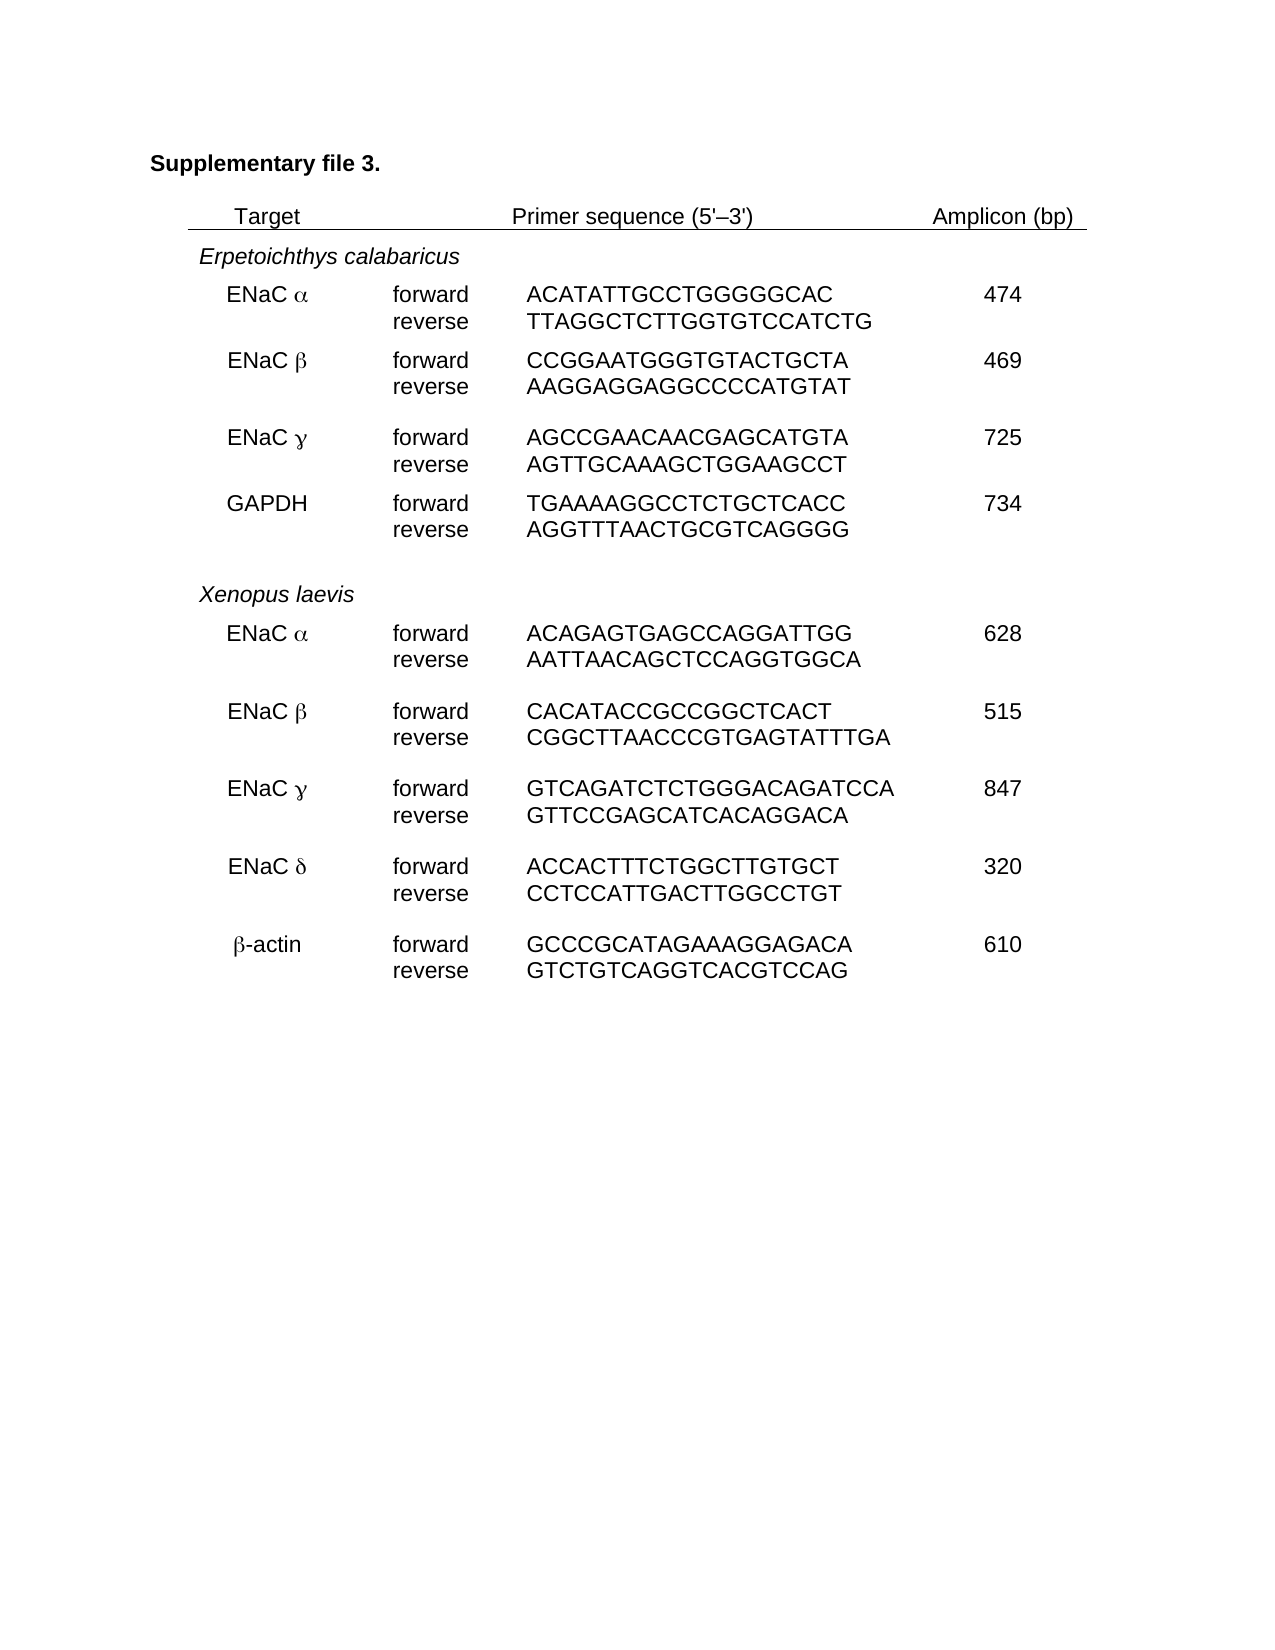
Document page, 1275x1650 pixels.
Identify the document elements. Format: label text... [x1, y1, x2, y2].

table_header Primer sequence (5'–3') [346, 203, 918, 229]
table_cell ACCACTTTCTGGCTTGTGCT CCTCCATTGACTTGGCCTGT [515, 841, 918, 918]
table_cell GAPDH [188, 477, 346, 581]
table_cell forward reverse [346, 918, 515, 996]
table_cell forward reverse [346, 841, 515, 918]
table_cell ENaC  [188, 334, 346, 412]
table_cell ENaC  [188, 269, 346, 334]
table_cell forward reverse [346, 269, 515, 334]
table_cell GTCAGATCTCTGGGACAGATCCA GTTCCGAGCATCACAGGACA [515, 763, 918, 841]
table_cell 734 [919, 477, 1087, 581]
table_header Amplicon (bp) [919, 203, 1087, 229]
table_cell ENaC [188, 608, 346, 685]
table_cell AGCCGAACAACGAGCATGTA AGTTGCAAAGCTGGAAGCCT [515, 412, 918, 477]
table_cell CACATACCGCCGGCTCACT CGGCTTAACCCGTGAGTATTTGA [515, 685, 918, 763]
table_cell 725 [919, 412, 1087, 477]
table_cell Erpetoichthys calabaricus [188, 230, 1087, 269]
table_cell forward reverse [346, 334, 515, 412]
table_cell forward reverse [346, 477, 515, 581]
table_cell ACAGAGTGAGCCAGGATTGG AATTAACAGCTCCAGGTGGCA [515, 608, 918, 685]
table_cell forward reverse [346, 412, 515, 477]
table_cell ACATATTGCCTGGGGGCAC TTAGGCTCTTGGTGTCCATCTG [515, 269, 918, 334]
table_cell forward reverse [346, 763, 515, 841]
table_cell GCCCGCATAGAAAGGAGACA GTCTGTCAGGTCACGTCCAG [515, 918, 918, 996]
text Supplementary file 3. [150, 150, 1125, 176]
table_cell CCGGAATGGGTGTACTGCTA AAGGAGGAGGCCCCATGTAT [515, 334, 918, 412]
table_cell forward reverse [346, 608, 515, 685]
table_cell Xenopus laevis [188, 581, 1087, 607]
table_cell forward reverse [346, 685, 515, 763]
table_cell 469 [919, 334, 1087, 412]
table_cell ENaC [188, 841, 346, 918]
table_cell ENaC [188, 412, 346, 477]
table_cell -actin [188, 918, 346, 996]
table_cell ENaC [188, 763, 346, 841]
table_cell 320 [919, 841, 1087, 918]
table_cell 515 [919, 685, 1087, 763]
table_cell 474 [919, 269, 1087, 334]
table_cell 847 [919, 763, 1087, 841]
table_header Target [188, 203, 346, 229]
table_cell ENaC [188, 685, 346, 763]
table_cell 610 [919, 918, 1087, 996]
table_cell TGAAAAGGCCTCTGCTCACC AGGTTTAACTGCGTCAGGGG [515, 477, 918, 581]
table_cell 628 [919, 608, 1087, 685]
